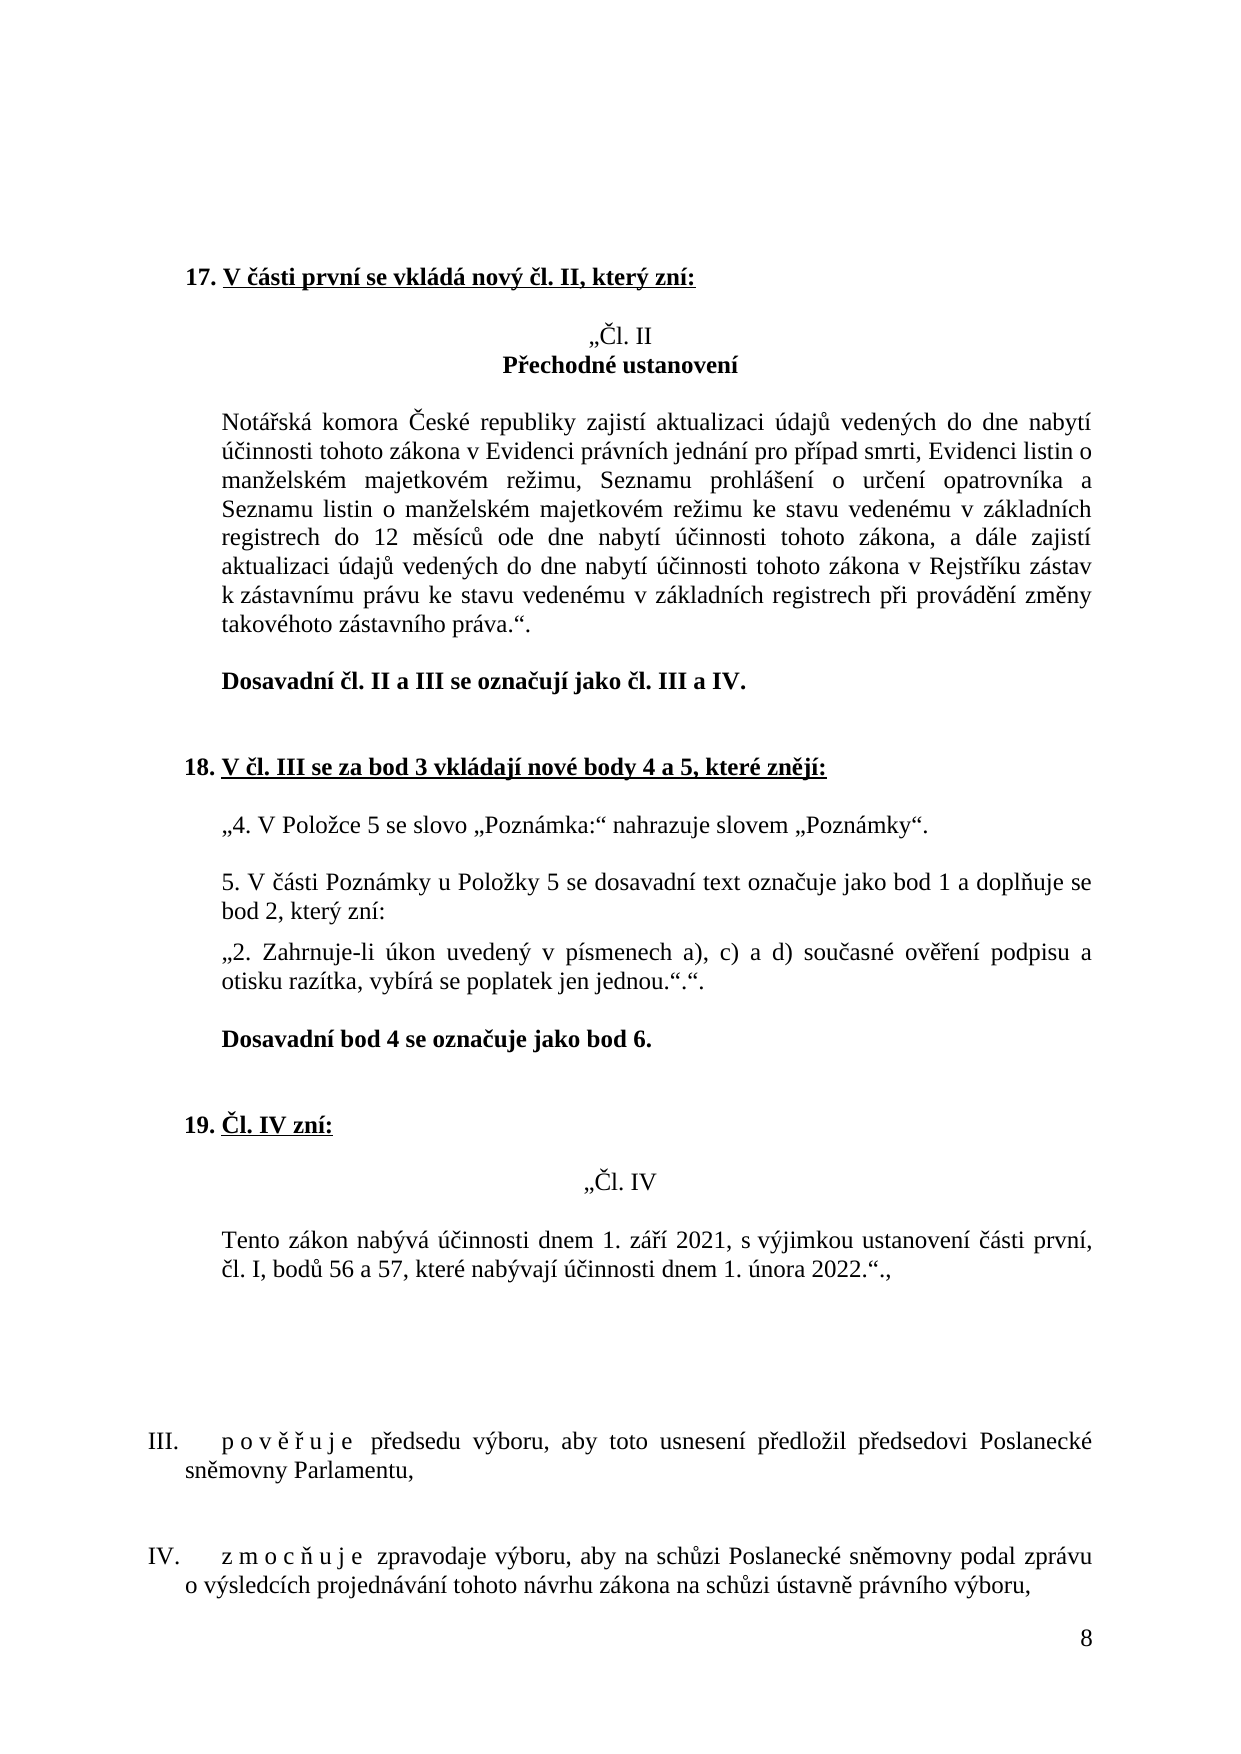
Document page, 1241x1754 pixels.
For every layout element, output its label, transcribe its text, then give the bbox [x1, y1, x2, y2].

text „Čl. IV [148, 1167, 1093, 1196]
list Přechodné ustanovení [148, 350, 1093, 379]
text pověřuje předsedu výboru, aby toto usnesení předložil předsedovi Poslanecké sněmovny Parlamentu, [148, 1426, 1093, 1484]
text Tento zákon nabývá účinnosti dnem 1. září 2021, s výjimkou ustanovení části první, čl. I, bodů 56 a 57, které nabývají účinnosti dnem 1. února 2022.“., [221, 1225, 1093, 1282]
text Notářská komora České republiky zajistí aktualizaci údajů vedených do dne nabytí účinnosti tohoto zákona v Evidenci právních jednání pro případ smrti, Evidenci listin o manželském majetkovém režimu, Seznamu prohlášení o určení opatrovníka a Seznamu listin o manželském majetkovém režimu ke stavu vedenému v základních registrech do 12 měsíců ode dne nabytí účinnosti tohoto zákona, a dále zajistí aktualizaci údajů vedených do dne nabytí účinnosti tohoto zákona v Rejstříku zástav k zástavnímu právu ke stavu vedenému v základních registrech při provádění změny takovéhoto zástavního práva.“. [221, 407, 1093, 637]
text Dosavadní bod 4 se označuje jako bod 6. [221, 1024, 1093, 1052]
text 5. V části Poznámky u Položky 5 se dosavadní text označuje jako bod 1 a doplňuje se bod 2, který zní: [221, 867, 1093, 925]
text „2. Zahrnuje-li úkon uvedený v písmenech a), c) a d) současné ověření podpisu a otisku razítka, vybírá se poplatek jen jednou.“.“. [221, 937, 1093, 995]
text „4. V Položce 5 se slovo „Poznámka:“ nahrazuje slovem „Poznámky“. [221, 810, 1093, 839]
text Dosavadní čl. II a III se označují jako čl. III a IV. [148, 666, 1093, 695]
text zmocňuje zpravodaje výboru, aby na schůzi Poslanecké sněmovny podal zprávu o výsledcích projednávání tohoto návrhu zákona na schůzi ústavně právního výboru, [148, 1541, 1093, 1599]
list „Čl. II [148, 321, 1093, 350]
list V čl. III se za bod 3 vkládají nové body 4 a 5, které znějí: [184, 752, 1093, 781]
list Čl. IV zní: [184, 1110, 1093, 1139]
list V části první se vkládá nový čl. II, který zní: [185, 262, 1093, 291]
